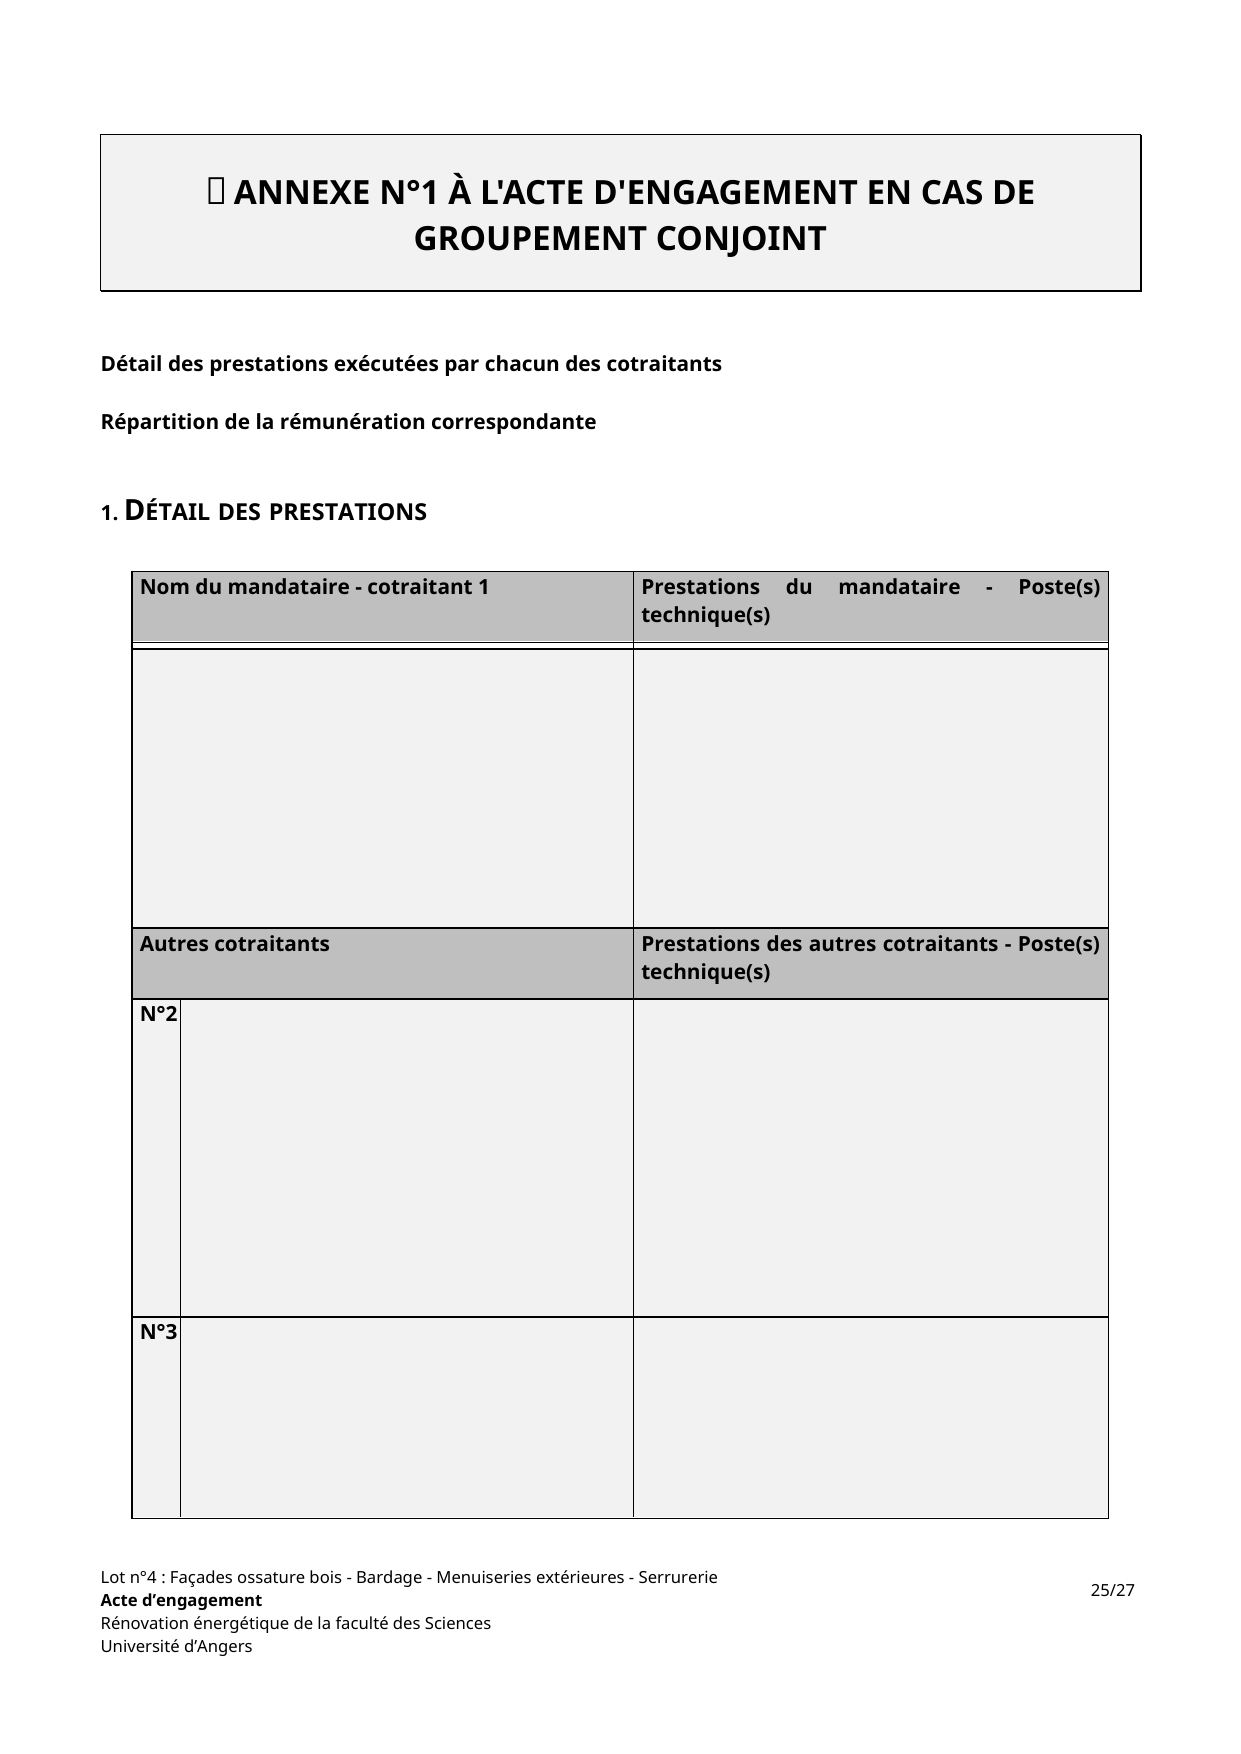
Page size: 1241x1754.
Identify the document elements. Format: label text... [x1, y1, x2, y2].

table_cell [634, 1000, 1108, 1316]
text Répartition de la rémunération correspondante [100, 407, 1140, 436]
list Détail des prestations [100, 490, 1140, 529]
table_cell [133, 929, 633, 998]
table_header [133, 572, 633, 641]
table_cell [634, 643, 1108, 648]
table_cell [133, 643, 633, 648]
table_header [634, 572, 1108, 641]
text Détail des prestations exécutées par chacun des cotraitants [100, 349, 1140, 378]
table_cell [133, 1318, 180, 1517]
text GROUPEMENT CONJOINT [101, 185, 1140, 290]
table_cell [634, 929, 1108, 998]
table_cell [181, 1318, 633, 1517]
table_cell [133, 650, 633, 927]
text  ANNEXE N°1 À L'ACTE D'ENGAGEMENT EN CAS DE [101, 135, 1140, 185]
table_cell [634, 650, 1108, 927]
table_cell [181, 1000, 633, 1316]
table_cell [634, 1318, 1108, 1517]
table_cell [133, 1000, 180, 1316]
